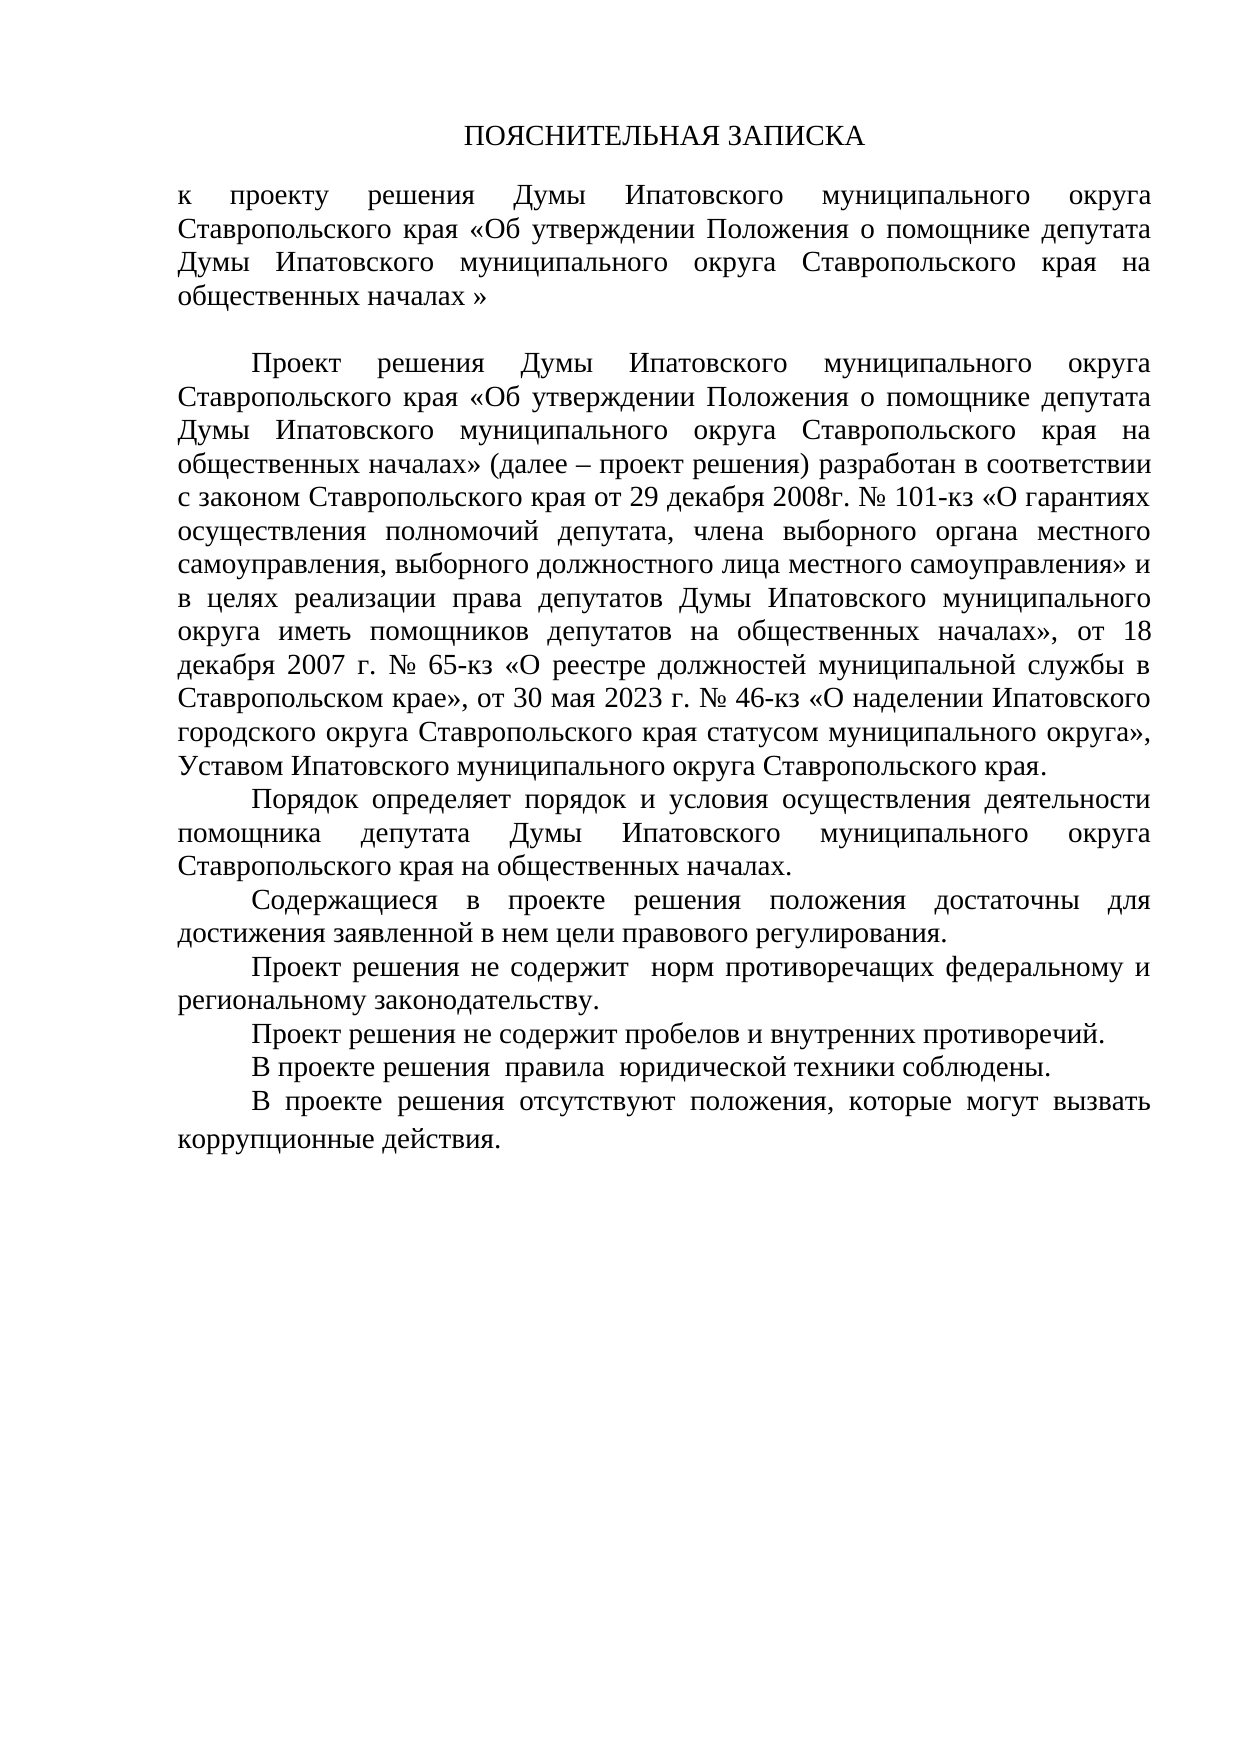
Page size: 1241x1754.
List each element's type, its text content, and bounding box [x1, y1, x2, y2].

text Проект решения Думы Ипатовского муниципального округа Ставропольского края «Об утверждении Положения о помощнике депутата Думы Ипатовского муниципального округа Ставропольского края на общественных началах» (далее – проект решения) разработан в соответствии с законом Ставропольского края от 29 декабря 2008г. № 101-кз «О гарантиях осуществления полномочий депутата, члена выборного органа местного самоуправления, выборного должностного лица местного самоуправления» и в целях реализации права депутатов Думы Ипатовского муниципального округа иметь помощников депутатов на общественных началах», от 18 декабря 2007 г. № 65-кз «О реестре должностей муниципальной службы в Ставропольском крае», от 30 мая 2023 г. № 46-кз «О наделении Ипатовского городского округа Ставропольского края статусом муниципального округа», Уставом Ипатовского муниципального округа Ставропольского края. [177, 345, 1152, 781]
text Порядок определяет порядок и условия осуществления деятельности помощника депутата Думы Ипатовского муниципального округа Ставропольского края на общественных началах. [177, 781, 1152, 882]
text Проект решения не содержит норм противоречащих федеральному и региональному законодательству. [177, 949, 1152, 1016]
text ПОЯСНИТЕЛЬНАЯ ЗАПИСКА [177, 118, 1152, 152]
text к проекту решения Думы Ипатовского муниципального округа Ставропольского края «Об утверждении Положения о помощнике депутата Думы Ипатовского муниципального округа Ставропольского края на общественных началах » [177, 177, 1152, 312]
text В проекте решения отсутствуют положения, которые могут вызвать коррупционные действия. [177, 1083, 1152, 1155]
title Содержащиеся в проекте решения положения достаточны для достижения заявленной в нем цели правового регулирования. [177, 882, 1152, 949]
text Проект решения не содержит пробелов и внутренних противоречий. [177, 1016, 1152, 1049]
text В проекте решения правила юридической техники соблюдены. [177, 1049, 1152, 1083]
